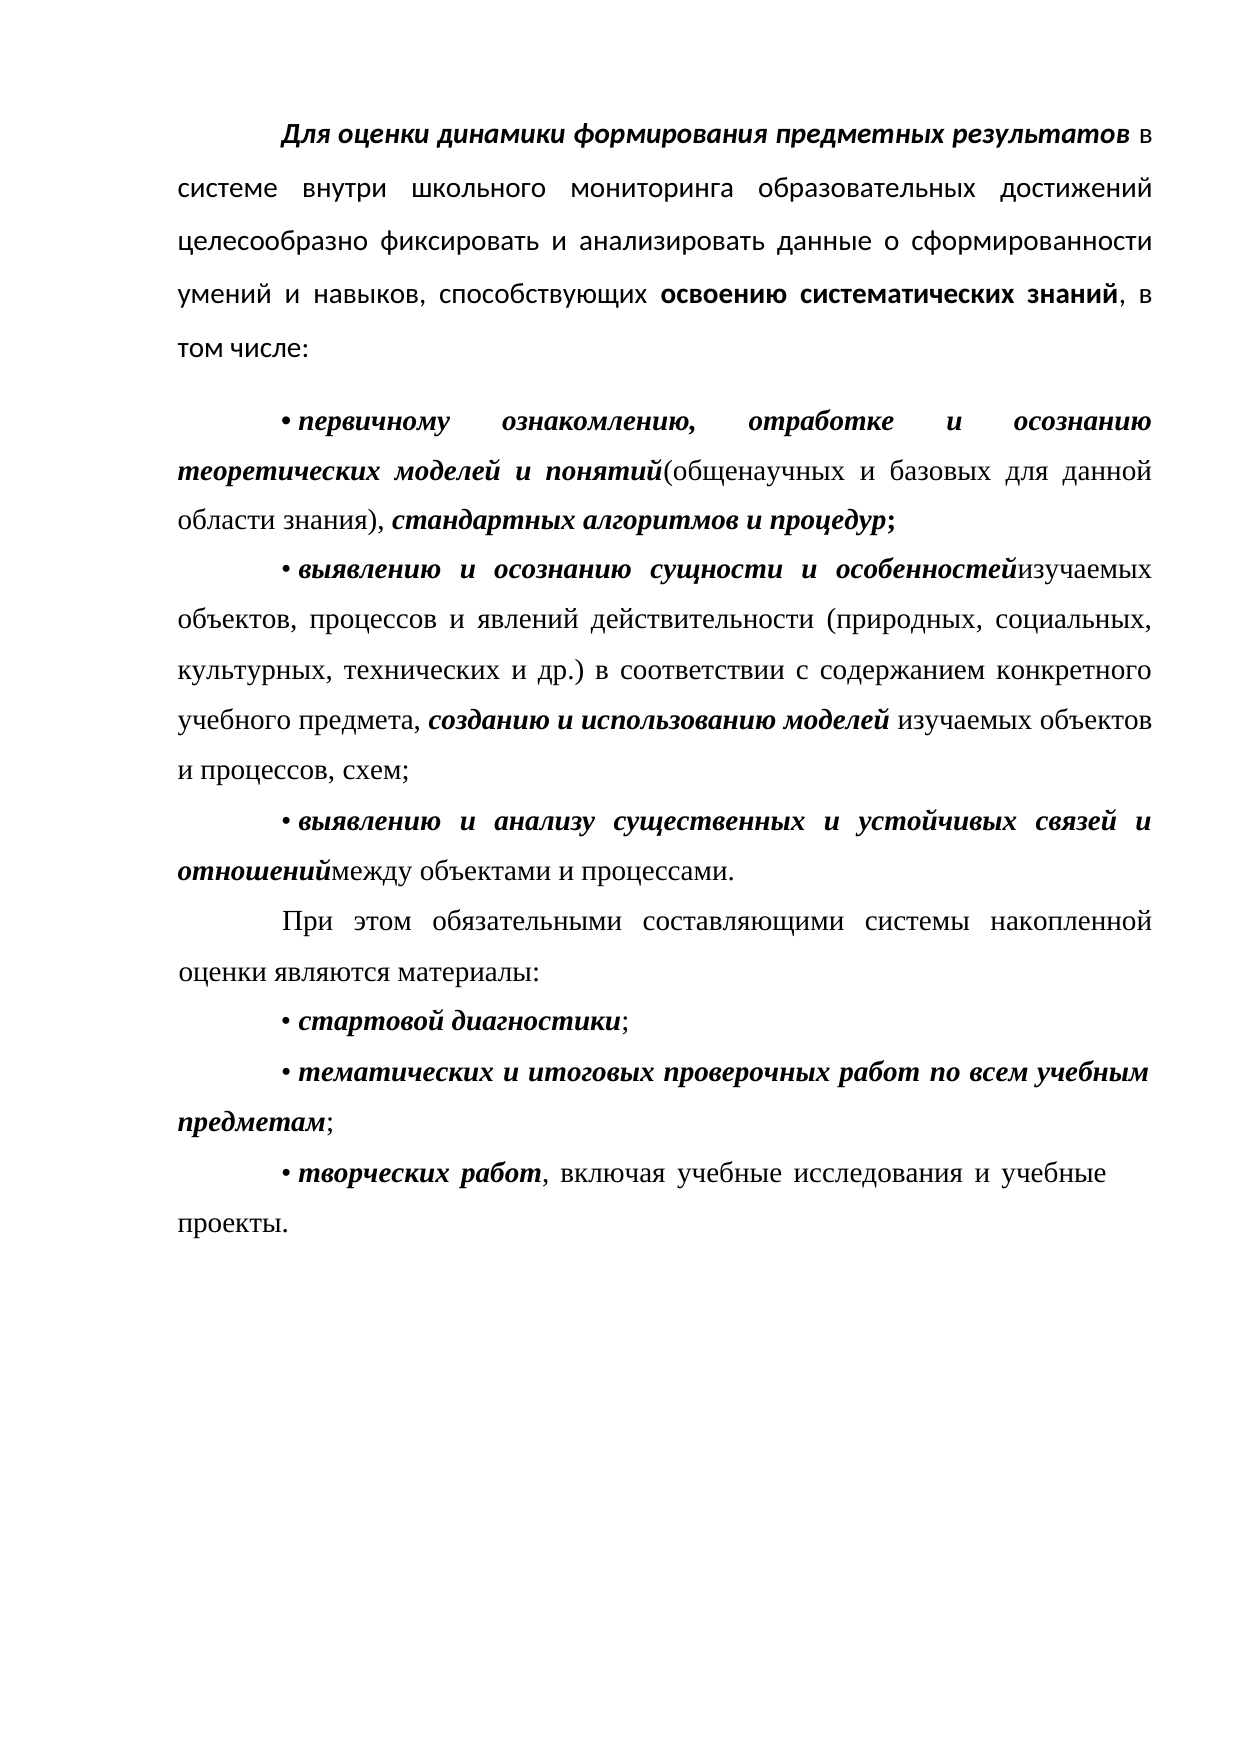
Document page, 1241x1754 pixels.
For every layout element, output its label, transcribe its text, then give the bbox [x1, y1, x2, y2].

list тематических и итоговых проверочных работ по всем учебным предметам; [177, 1054, 1151, 1138]
list стартовой диагностики; [281, 1004, 1163, 1037]
list первичному ознакомлению, отработке и осознанию теоретических моделей и понятий(общенаучных и базовых для данной области знания), стандартных алгоритмов и процедур; [177, 403, 1152, 535]
list выявлению и осознанию сущности и особенностейизучаемых объектов, процессов и явлений действительности (природных, социальных, культурных, технических и др.) в соответствии с содержанием конкретного учебного предмета, созданию и использованию моделей изучаемых объектов и процессов, схем; [177, 551, 1152, 786]
text При этом обязательными составляющими системы накопленной оценки являются материалы: [178, 903, 1152, 987]
list творческих работ, включая учебные исследования и учебные проекты. [177, 1155, 1152, 1239]
text Для оценки динамики формирования предметных результатов в системе внутри школьного мониторинга образовательных достижений целесообразно фиксировать и анализировать данные о сформированности умений и навыков, способствующих освоению систематических знаний, в том числе: [177, 115, 1152, 365]
list выявлению и анализу существенных и устойчивых связей и отношениймежду объектами и процессами. [177, 803, 1152, 887]
